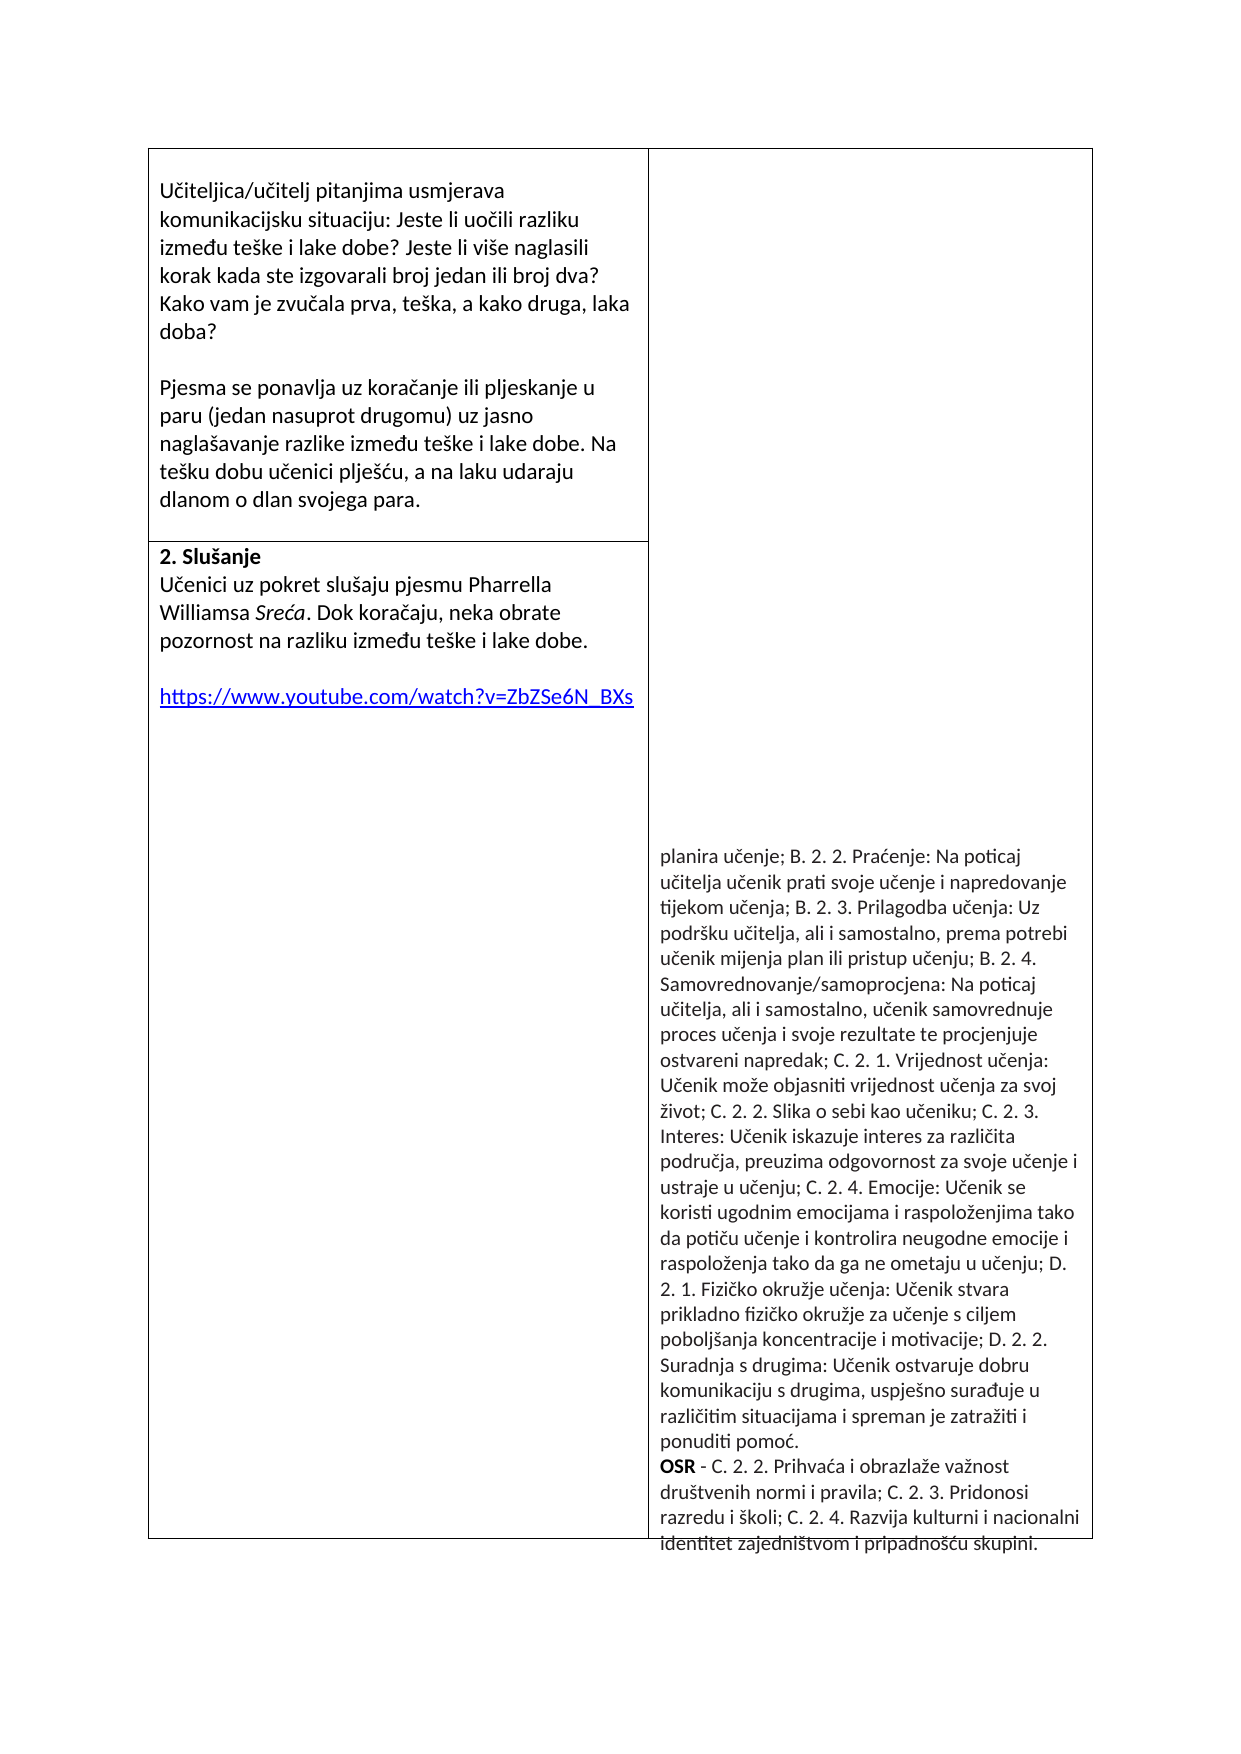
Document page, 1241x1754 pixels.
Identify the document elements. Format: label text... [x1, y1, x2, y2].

table_cell 2. Slušanje Učenici uz pokret slušaju pjesmu Pharrella Williamsa Sreća. Dok koračaju, neka obrate pozornost na razliku između teške i lake dobe. https://www.youtube.com/watch?v=ZbZSe6N_BXs [149, 542, 648, 1538]
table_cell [149, 149, 648, 541]
